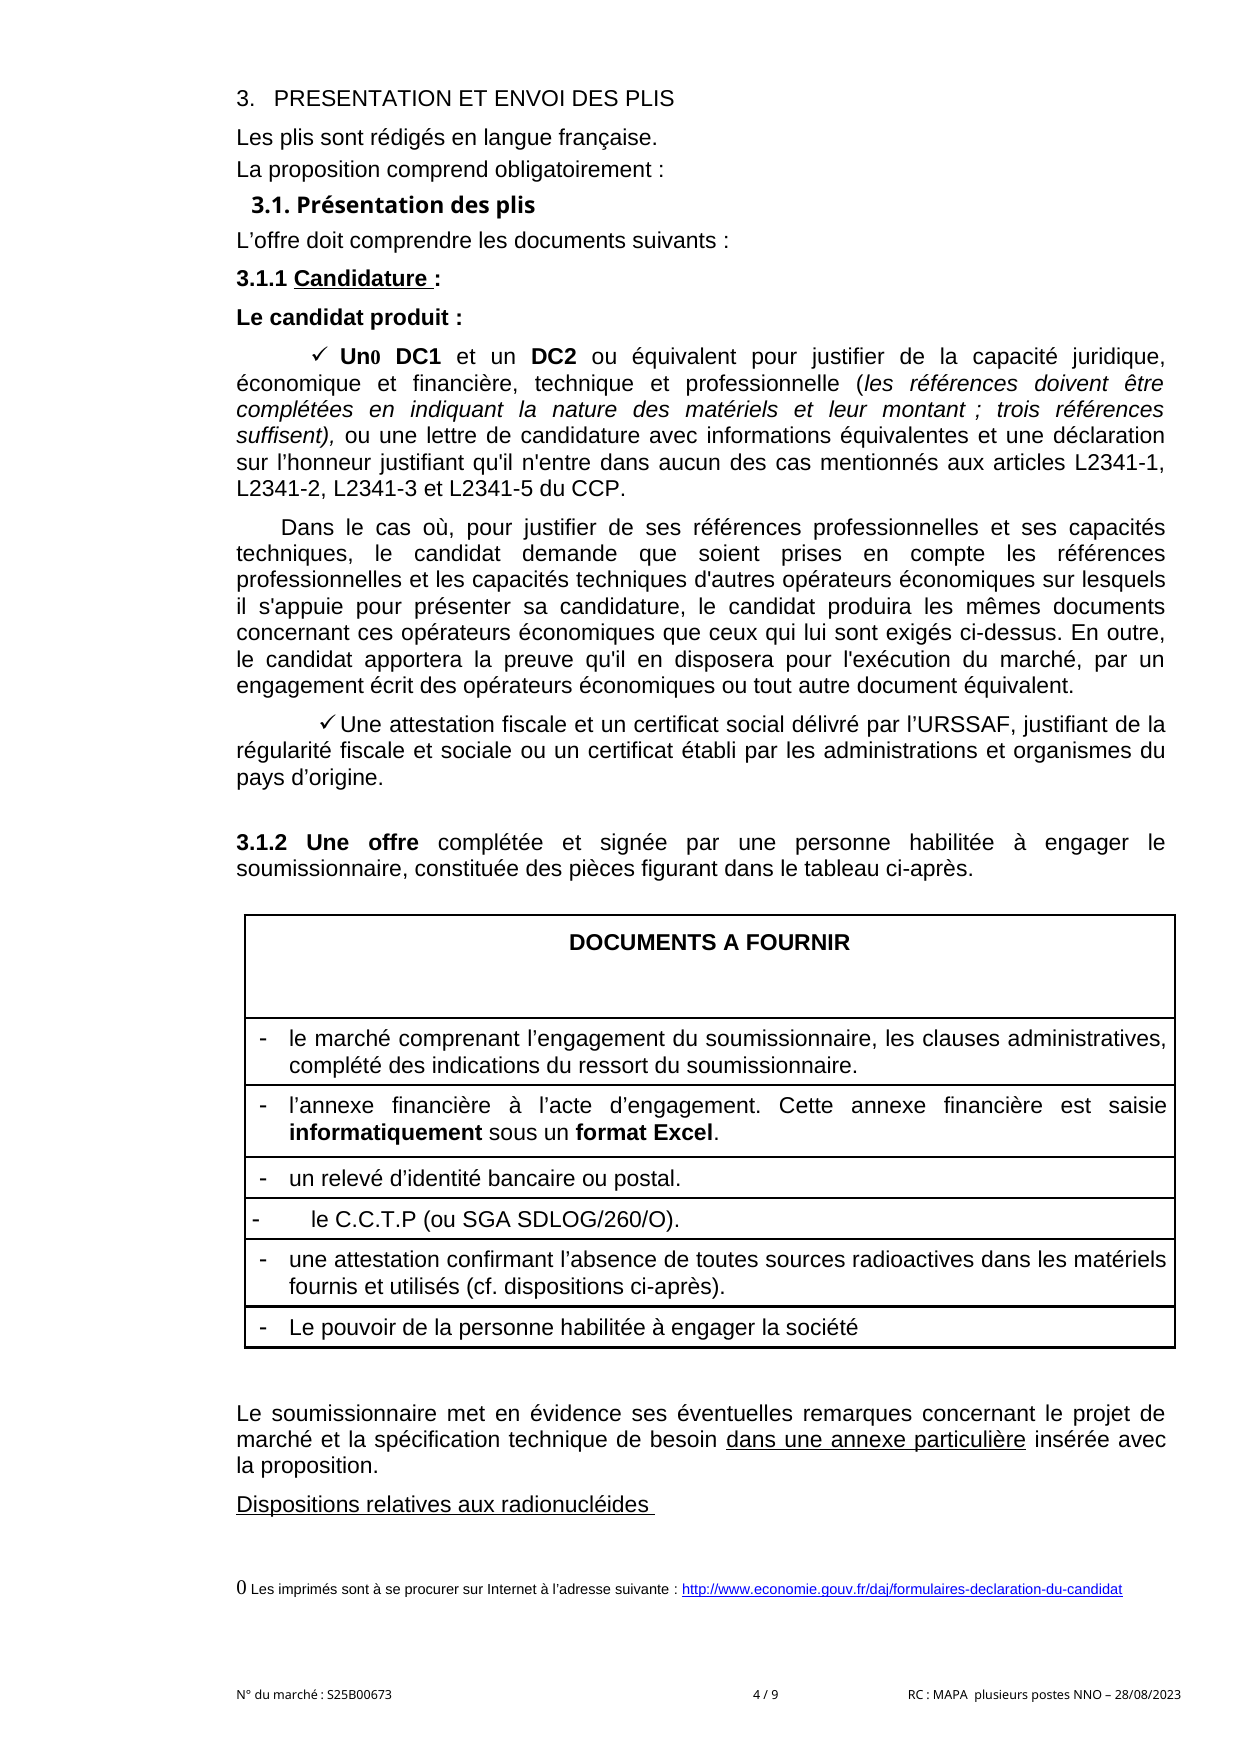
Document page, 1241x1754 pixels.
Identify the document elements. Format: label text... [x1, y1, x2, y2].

text Le candidat produit : [236, 304, 1166, 331]
table_cell Le pouvoir de la personne habilitée à engager la société [246, 1308, 1174, 1346]
text Le soumissionnaire met en évidence ses éventuelles remarques concernant le projet de marché et la spécification technique de besoin dans une annexe particulière insérée avec la proposition. [236, 1400, 1166, 1479]
text Dans le cas où, pour justifier de ses références professionnelles et ses capacités techniques, le candidat demande que soient prises en compte les références professionnelles et les capacités techniques d'autres opérateurs économiques sur lesquels il s'appuie pour présenter sa candidature, le candidat produira les mêmes documents concernant ces opérateurs économiques que ceux qui lui sont exigés ci-dessus. En outre, le candidat apportera la preuve qu'il en disposera pour l'exécution du marché, par un engagement écrit des opérateurs économiques ou tout autre document équivalent. [236, 514, 1166, 698]
table_cell l’annexe financière à l’acte d’engagement. Cette annexe financière est saisie informatiquement sous un format Excel. [246, 1086, 1174, 1156]
subtitle Présentation des plis [251, 189, 1166, 220]
table_cell un relevé d’identité bancaire ou postal. [246, 1158, 1174, 1197]
list Un DC1 et un DC2 ou équivalent pour justifier de la capacité juridique, économique et financière, technique et professionnelle (les références doivent être complétées en indiquant la nature des matériels et leur montant ; trois références suffisent), ou une lettre de candidature avec informations équivalentes et une déclaration sur l’honneur justifiant qu'il n'entre dans aucun des cas mentionnés aux articles L2341-1, L2341-2, L2341-3 et L2341-5 du CCP. [236, 343, 1166, 501]
text L’offre doit comprendre les documents suivants : [236, 227, 1166, 253]
table_cell le C.C.T.P (ou SGA SDLOG/260/O). [246, 1199, 1174, 1238]
text Les plis sont rédigés en langue française. [236, 124, 1166, 150]
text La proposition comprend obligatoirement : [236, 156, 1166, 183]
text Dispositions relatives aux radionucléides [236, 1491, 1166, 1518]
table_cell le marché comprenant l’engagement du soumissionnaire, les clauses administratives, complété des indications du ressort du soumissionnaire. [246, 1019, 1174, 1084]
text 3.1.1 Candidature : [236, 265, 1166, 292]
text 3.1.2 Une offre complétée et signée par une personne habilitée à engager le soumissionnaire, constituée des pièces figurant dans le tableau ci-après. [236, 829, 1166, 881]
list Une attestation fiscale et un certificat social délivré par l’URSSAF, justifiant de la régularité fiscale et sociale ou un certificat établi par les administrations et organismes du pays d’origine. [236, 711, 1166, 790]
table_header DOCUMENTS A FOURNIR [246, 916, 1174, 1017]
table_cell une attestation confirmant l’absence de toutes sources radioactives dans les matériels fournis et utilisés (cf. dispositions ci-après). [246, 1240, 1174, 1305]
subtitle presentation et envoi des PLIS [236, 85, 1166, 111]
